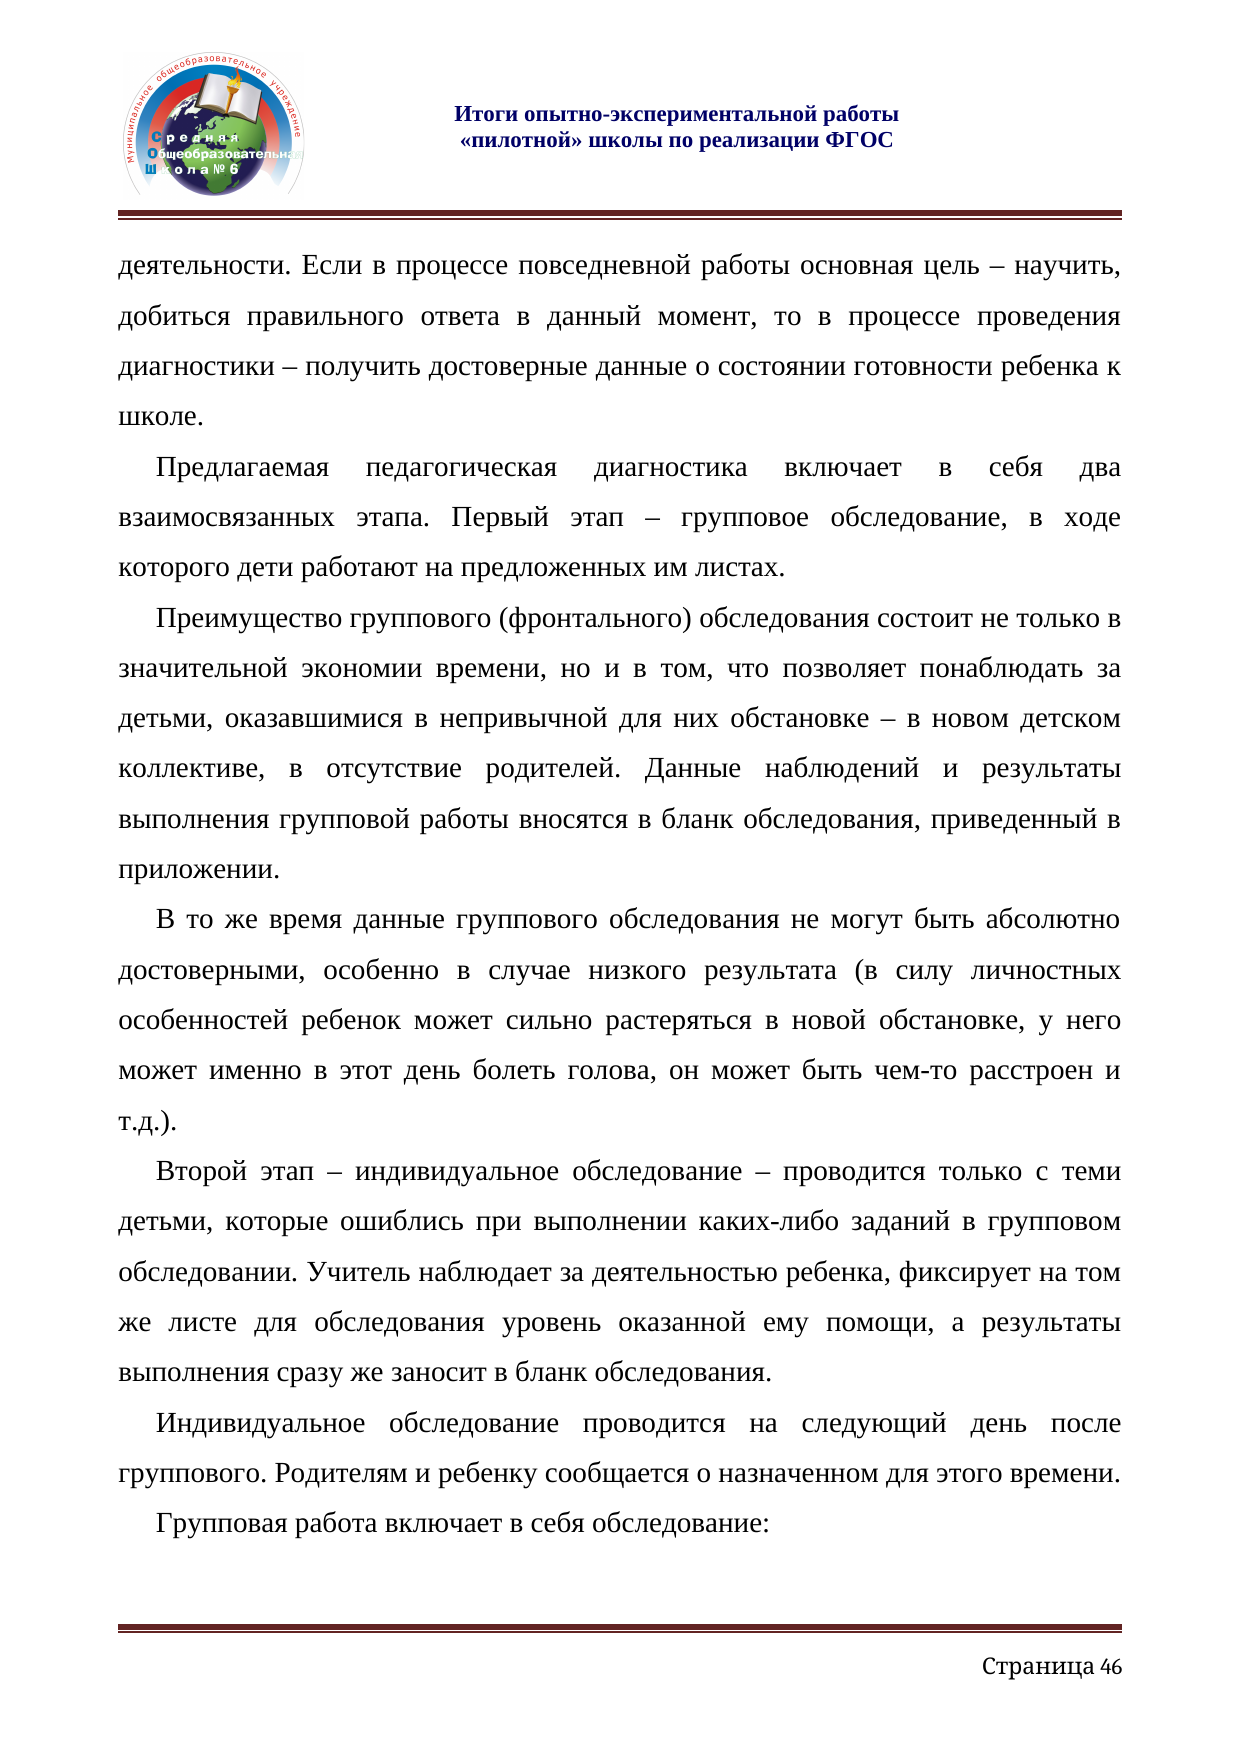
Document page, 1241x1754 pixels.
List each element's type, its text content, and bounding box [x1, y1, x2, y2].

text Предлагаемая педагогическая диагностика включает в себя два взаимосвязанных этапа. Первый этап – групповое обследование, в ходе которого дети работают на предложенных им листах. [118, 449, 1122, 583]
text Преимущество группового (фронтального) обследования состоит не только в значительной экономии времени, но и в том, что позволяет понаблюдать за детьми, оказавшимися в непривычной для них обстановке – в новом детском коллективе, в отсутствие родителей. Данные наблюдений и результаты выполнения групповой работы вносятся в бланк обследования, приведенный в приложении. [118, 600, 1122, 885]
text В то же время данные группового обследования не могут быть абсолютно достоверными, особенно в случае низкого результата (в силу личностных особенностей ребенок может сильно растеряться в новой обстановке, у него может именно в этот день болеть голова, он может быть чем-то расстроен и т.д.). [118, 902, 1122, 1136]
text Групповая работа включает в себя обследование: [118, 1505, 1122, 1539]
text Второй этап – индивидуальное обследование – проводится только с теми детьми, которые ошиблись при выполнении каких-либо заданий в групповом обследовании. Учитель наблюдает за деятельностью ребенка, фиксирует на том же листе для обследования уровень оказанной ему помощи, а результаты выполнения сразу же заносит в бланк обследования. [118, 1153, 1122, 1388]
text Индивидуальное обследование проводится на следующий день после группового. Родителям и ребенку сообщается о назначенном для этого времени. [118, 1405, 1122, 1488]
picture [123, 52, 305, 199]
